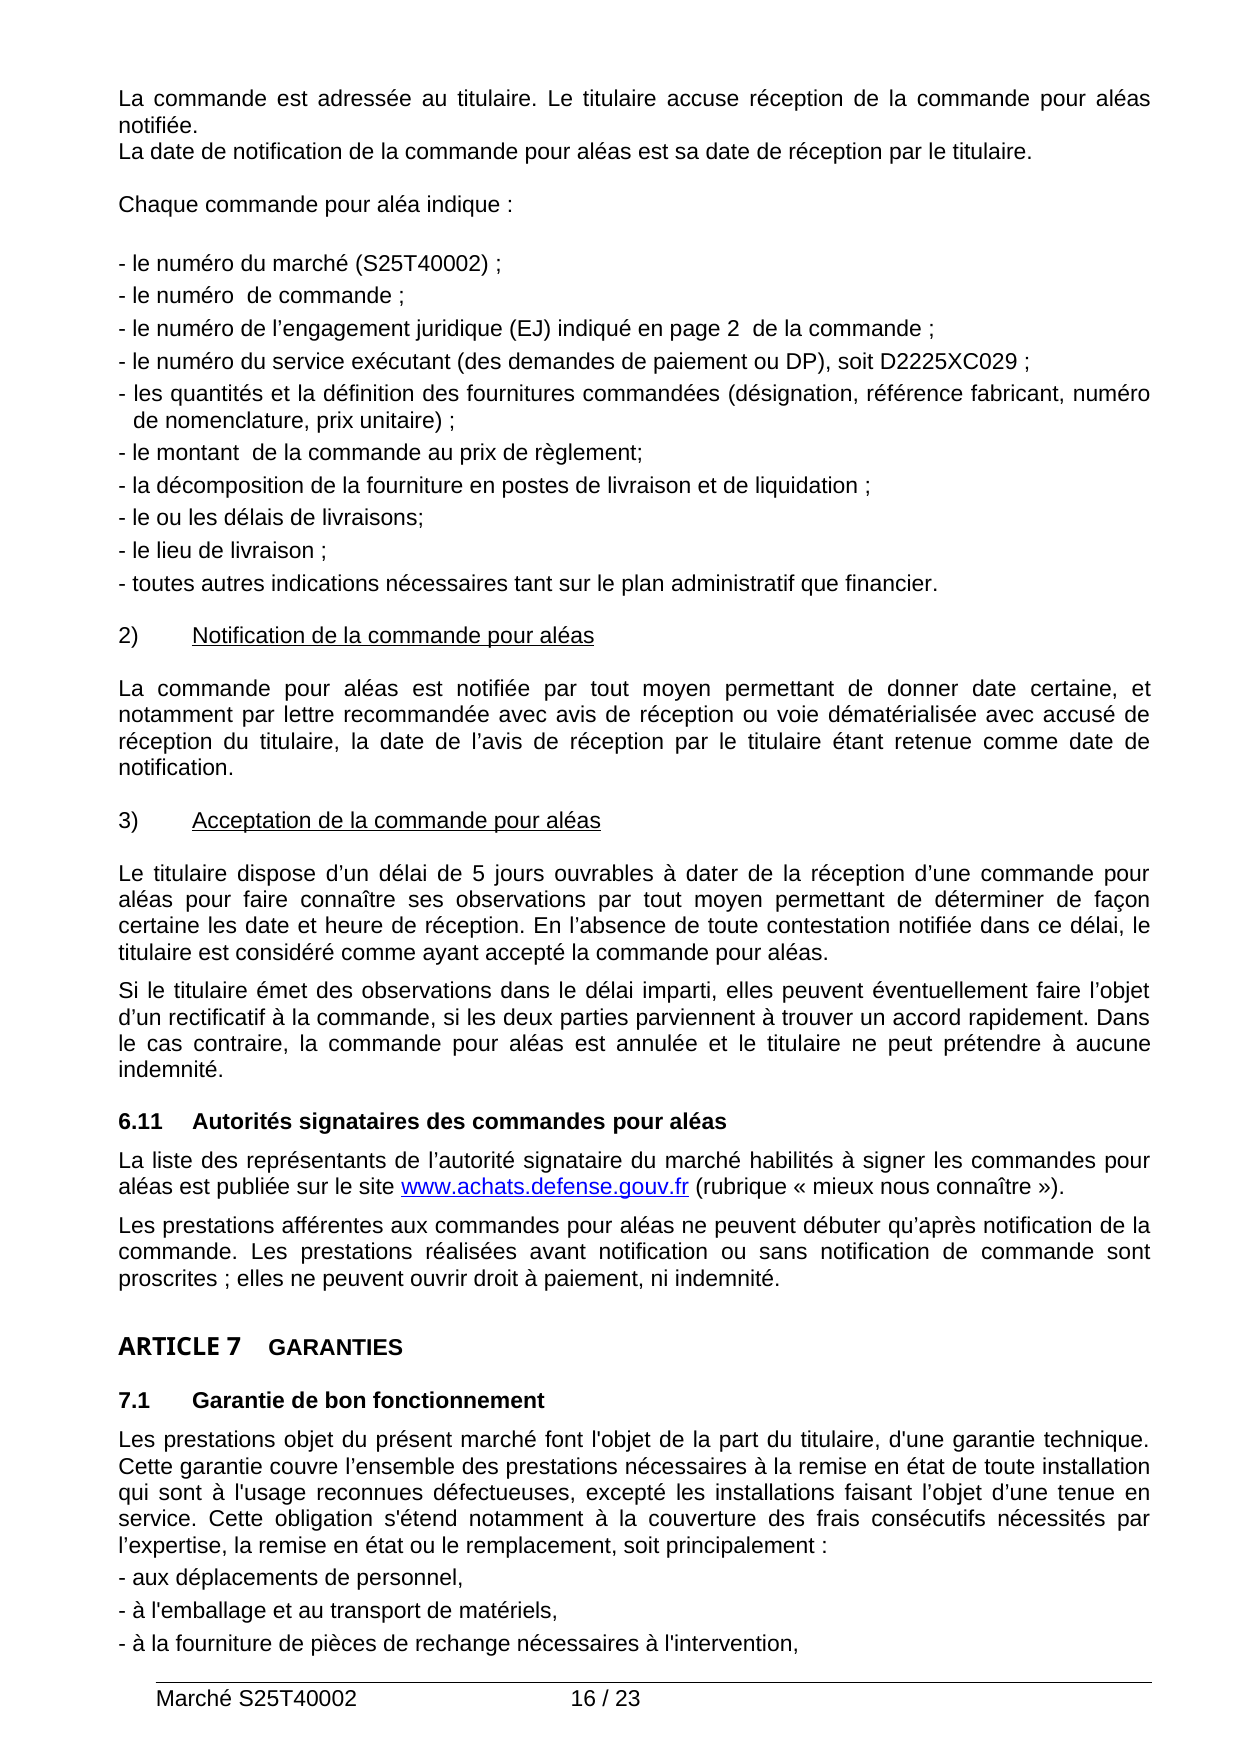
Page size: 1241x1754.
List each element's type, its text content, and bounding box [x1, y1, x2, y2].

text - toutes autres indications nécessaires tant sur le plan administratif que financier. [118, 569, 1152, 596]
text Les prestations objet du présent marché font l'objet de la part du titulaire, d'une garantie technique. Cette garantie couvre l’ensemble des prestations nécessaires à la remise en état de toute installation qui sont à l'usage reconnues défectueuses, excepté les installations faisant l’objet d’une tenue en service. Cette obligation s'étend notamment à la couverture des frais consécutifs nécessités par l’expertise, la remise en état ou le remplacement, soit principalement : [118, 1426, 1152, 1558]
text Chaque commande pour aléa indique : [118, 191, 1152, 217]
text - le numéro de commande ; [118, 282, 1152, 309]
subtitle Garantie de bon fonctionnement [118, 1387, 1219, 1414]
list Notification de la commande pour aléas [118, 622, 1152, 649]
text - le montant de la commande au prix de règlement; [118, 439, 1152, 466]
text - le numéro du marché (S25T40002) ; [118, 250, 1152, 276]
text - le lieu de livraison ; [118, 537, 1152, 563]
text La liste des représentants de l’autorité signataire du marché habilités à signer les commandes pour aléas est publiée sur le site www.achats.defense.gouv.fr (rubrique « mieux nous connaître »). [118, 1147, 1152, 1199]
text - le ou les délais de livraisons; [118, 504, 1152, 531]
text La date de notification de la commande pour aléas est sa date de réception par le titulaire. [118, 138, 1152, 164]
text Si le titulaire émet des observations dans le délai imparti, elles peuvent éventuellement faire l’objet d’un rectificatif à la commande, si les deux parties parviennent à trouver un accord rapidement. Dans le cas contraire, la commande pour aléas est annulée et le titulaire ne peut prétendre à aucune indemnité. [118, 977, 1152, 1083]
text Les prestations afférentes aux commandes pour aléas ne peuvent débuter qu’après notification de la commande. Les prestations réalisées avant notification ou sans notification de commande sont proscrites ; elles ne peuvent ouvrir droit à paiement, ni indemnité. [118, 1212, 1152, 1291]
text - à l'emballage et au transport de matériels, [118, 1597, 1152, 1623]
text - le numéro de l’engagement juridique (EJ) indiqué en page 2 de la commande ; [118, 315, 1152, 341]
list Acceptation de la commande pour aléas [118, 807, 1152, 833]
subtitle GARANTIES [118, 1328, 1152, 1362]
text - à la fourniture de pièces de rechange nécessaires à l'intervention, [118, 1629, 1152, 1656]
text - aux déplacements de personnel, [118, 1564, 1152, 1591]
text - le numéro du service exécutant (des demandes de paiement ou DP), soit D2225XC029 ; [118, 348, 1152, 374]
text - les quantités et la définition des fournitures commandées (désignation, référence fabricant, numéro de nomenclature, prix unitaire) ; [118, 380, 1152, 433]
text - la décomposition de la fourniture en postes de livraison et de liquidation ; [118, 472, 1152, 498]
text Le titulaire dispose d’un délai de 5 jours ouvrables à dater de la réception d’une commande pour aléas pour faire connaître ses observations par tout moyen permettant de déterminer de façon certaine les date et heure de réception. En l’absence de toute contestation notifiée dans ce délai, le titulaire est considéré comme ayant accepté la commande pour aléas. [118, 859, 1152, 965]
subtitle Autorités signataires des commandes pour aléas [118, 1108, 1219, 1134]
text La commande est adressée au titulaire. Le titulaire accuse réception de la commande pour aléas notifiée. [118, 85, 1152, 138]
text La commande pour aléas est notifiée par tout moyen permettant de donner date certaine, et notamment par lettre recommandée avec avis de réception ou voie dématérialisée avec accusé de réception du titulaire, la date de l’avis de réception par le titulaire étant retenue comme date de notification. [118, 675, 1152, 780]
